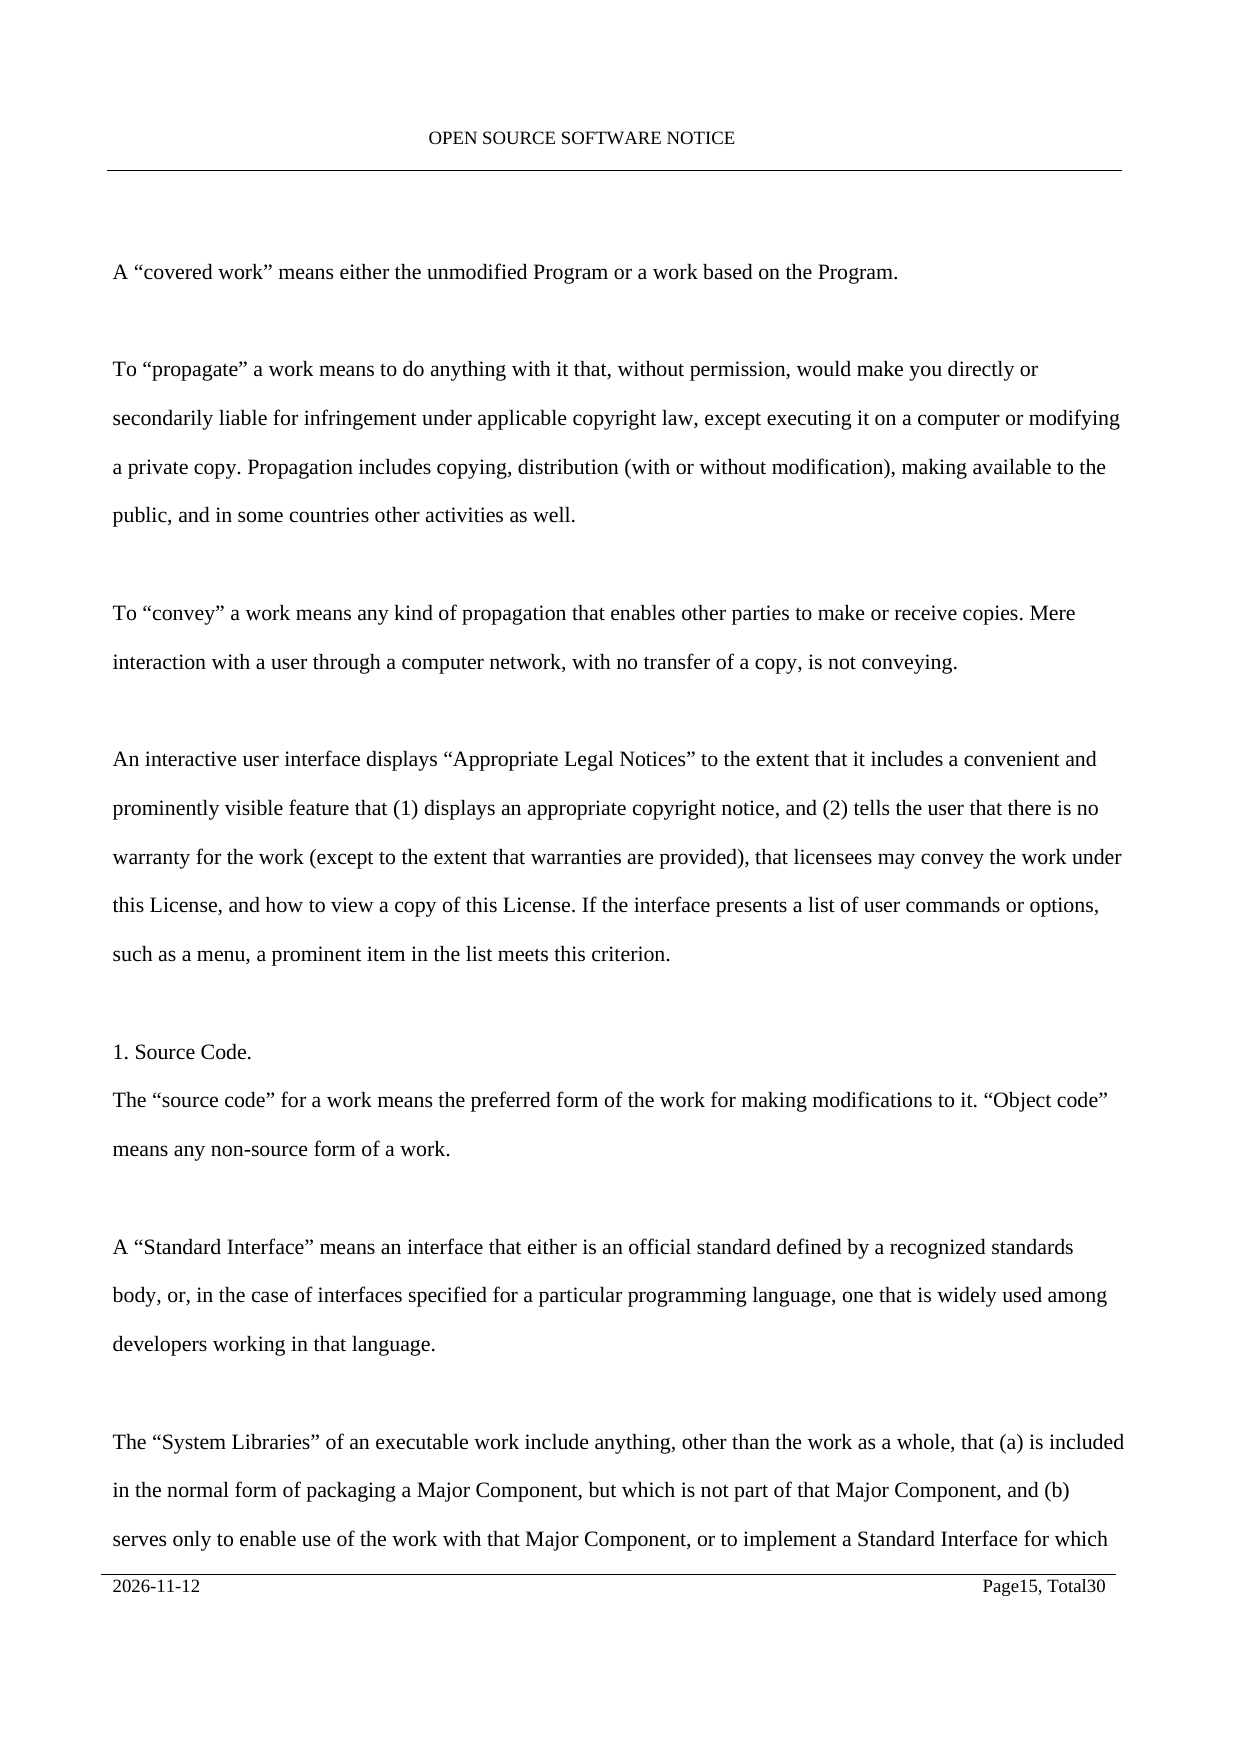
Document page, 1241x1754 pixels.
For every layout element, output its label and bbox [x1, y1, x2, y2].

text [112, 206, 1128, 1555]
